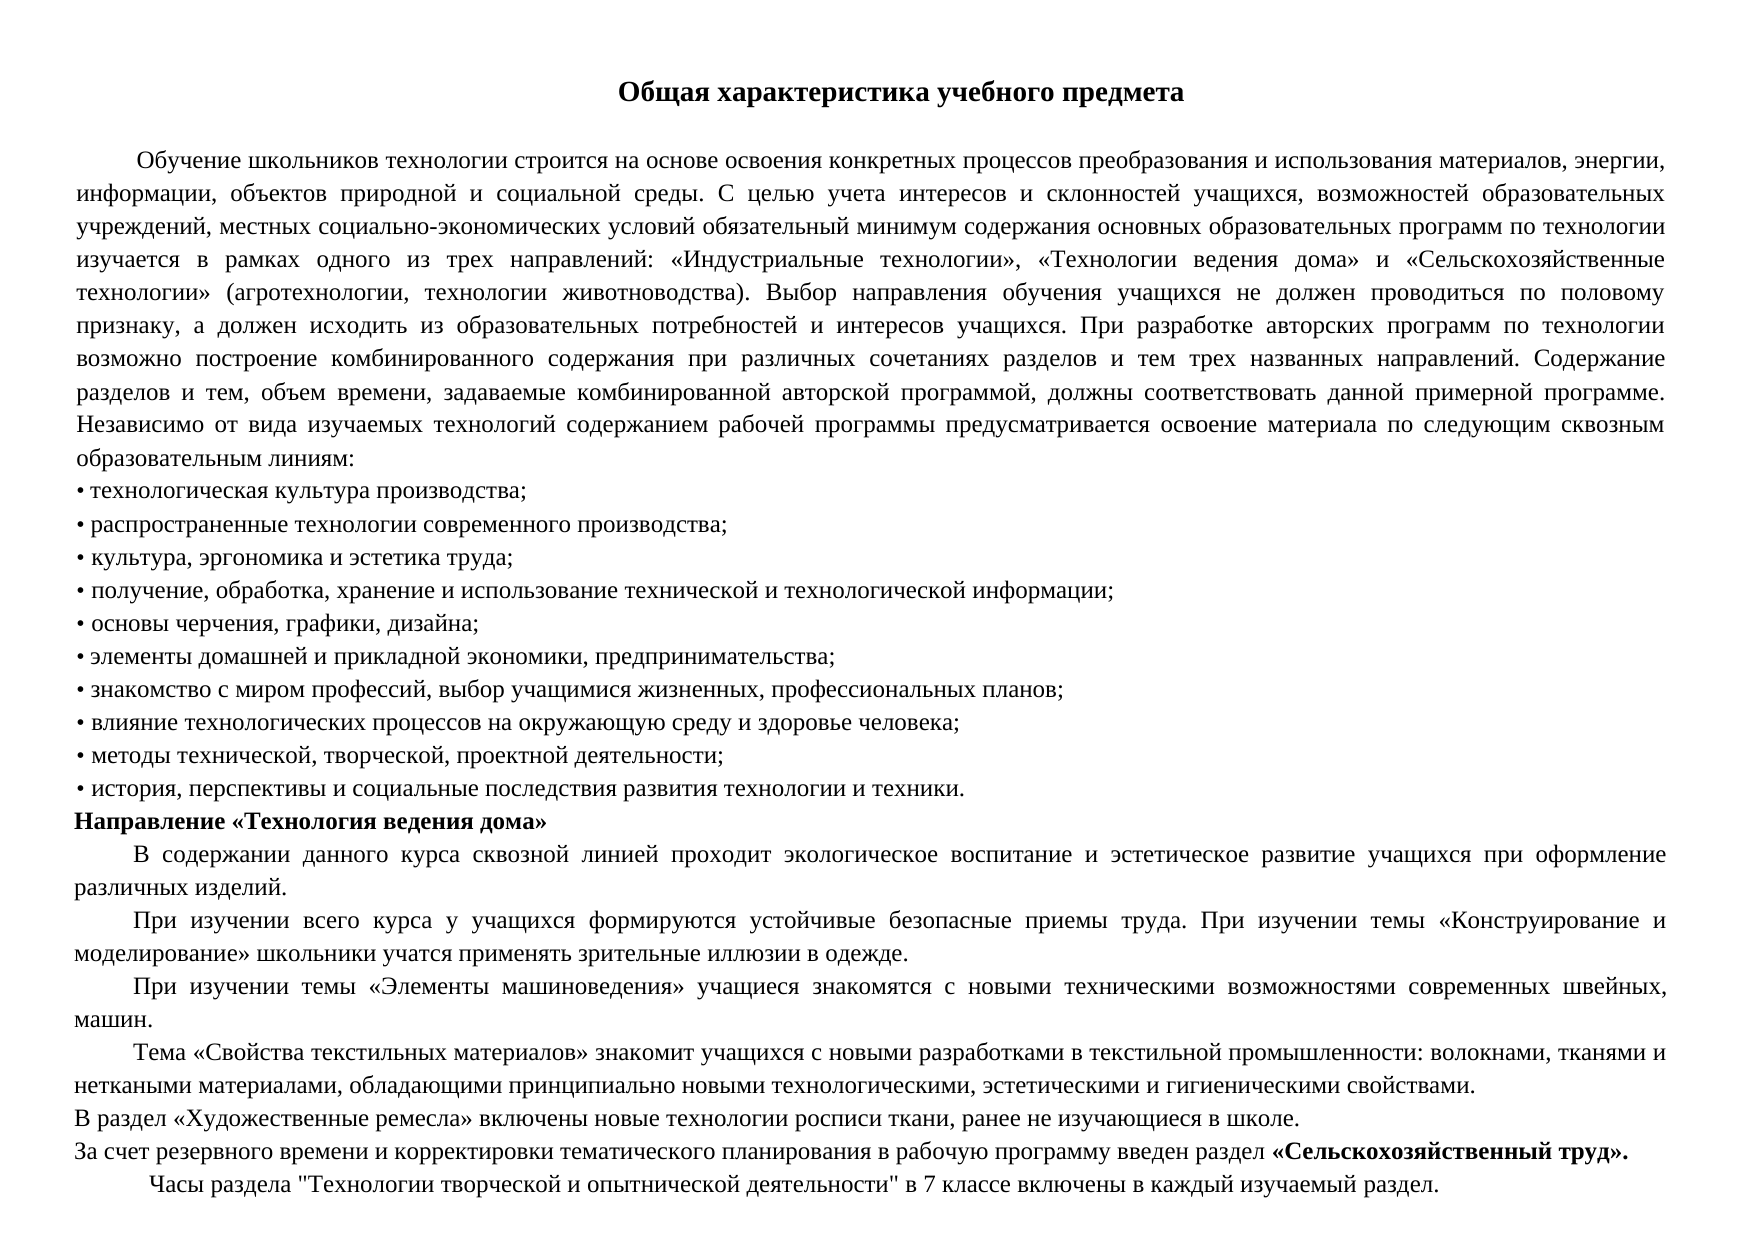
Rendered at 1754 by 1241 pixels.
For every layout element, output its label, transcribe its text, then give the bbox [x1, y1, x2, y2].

text Часы раздела "Технологии творческой и опытнической деятельности" в 7 классе включены в каждый изучаемый раздел. [149, 1169, 1669, 1198]
text Обучение школьников технологии строится на основе освоения конкретных процессов преобразования и использования материалов, энергии, информации, объектов природной и социальной среды. С целью учета интересов и склонностей учащихся, возможностей образовательных учреждений, местных социально-экономических условий обязательный минимум содержания основных образовательных программ по технологии изучается в рамках одного из трех направлений: «Индустриальные технологии», «Технологии ведения дома» и «Сельскохозяйственные технологии» (агротехнологии, технологии животноводства). Выбор направления обучения учащихся не должен проводиться по половому признаку, а должен исходить из образовательных потребностей и интересов учащихся. При разработке авторских программ по технологии возможно построение комбинированного содержания при различных сочетаниях разделов и тем трех названных направлений. Содержание разделов и тем, объем времени, задаваемые комбинированной авторской программой, должны соответствовать данной примерной программе. Независимо от вида изучаемых технологий содержанием рабочей программы предусматривается освоение материала по следующим сквозным образовательным линиям: [76, 145, 1667, 471]
text В содержании данного курса сквозной линией проходит экологическое воспитание и эстетическое развитие учащихся при оформление различных изделий. [74, 839, 1669, 901]
text Общая характеристика учебного предмета [268, 74, 1669, 107]
list культура, эргономика и эстетика труда; [76, 542, 1669, 570]
list технологическая культура производства; [76, 476, 1669, 504]
list получение, обработка, хранение и использование технической и технологической информации; [76, 575, 1667, 603]
list история, перспективы и социальные последствия развития технологии и техники. [76, 773, 1669, 802]
list основы черчения, графики, дизайна; [76, 608, 1669, 636]
text При изучении темы «Элементы машиноведения» учащиеся знакомятся с новыми техническими возможностями современных швейных, машин. [74, 971, 1669, 1033]
list знакомство с миром профессий, выбор учащимися жизненных, профессиональных планов; [76, 674, 1667, 702]
text Направление «Технология ведения дома» [74, 806, 1669, 834]
list методы технической, творческой, проектной деятельности; [76, 740, 1669, 768]
list влияние технологических процессов на окружающую среду и здоровье человека; [76, 707, 1669, 736]
text В раздел «Художественные ремесла» включены новые технологии росписи ткани, ранее не изучающиеся в школе. [74, 1103, 1669, 1132]
list элементы домашней и прикладной экономики, предпринимательства; [76, 641, 1669, 669]
list распространенные технологии современного производства; [76, 509, 1669, 537]
text При изучении всего курса у учащихся формируются устойчивые безопасные приемы труда. При изучении темы «Конструирование и моделирование» школьники учатся применять зрительные иллюзии в одежде. [74, 905, 1669, 967]
text За счет резервного времени и корректировки тематического планирования в рабочую программу введен раздел «Сельскохозяйственный труд». [74, 1136, 1669, 1165]
text Тема «Свойства текстильных материалов» знакомит учащихся с новыми разработками в текстильной промышленности: волокнами, тканями и неткаными материалами, обладающими принципиально новыми технологическими, эстетическими и гигиеническими свойствами. [74, 1037, 1669, 1099]
